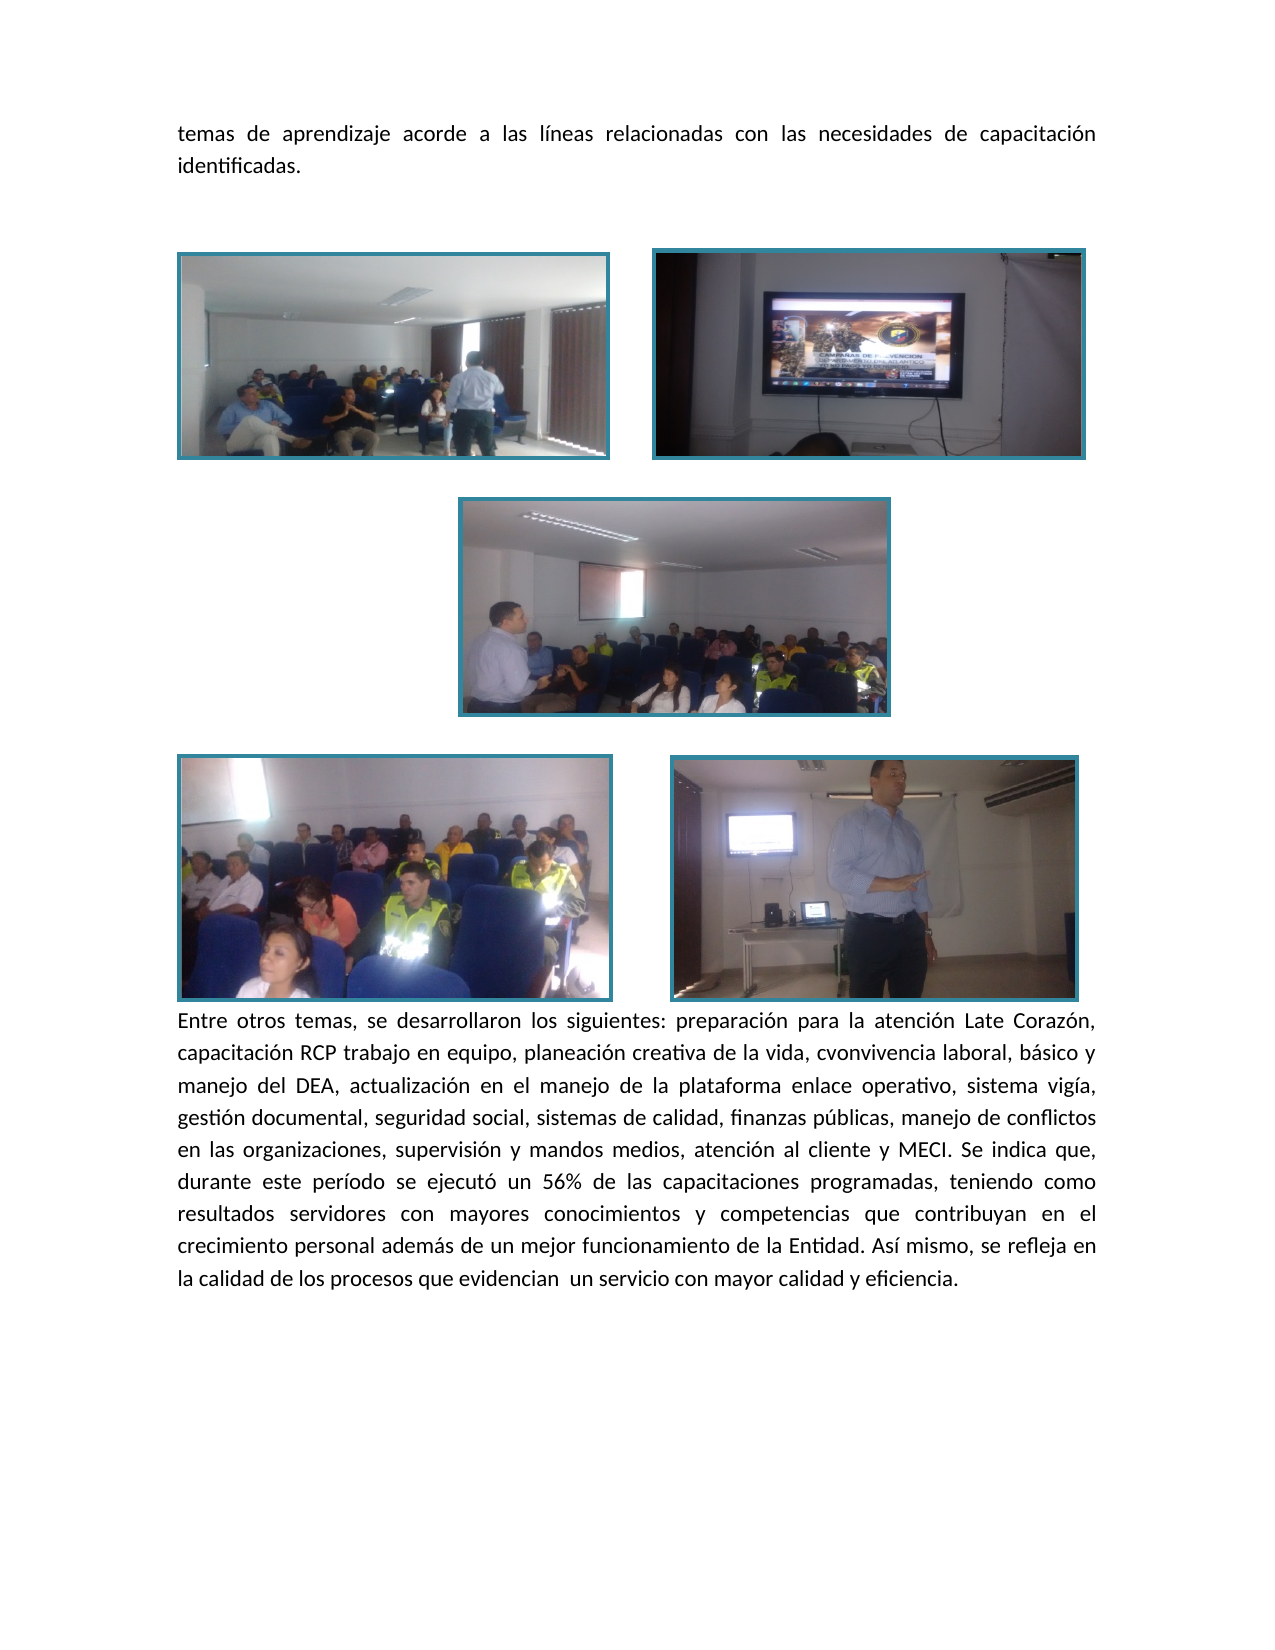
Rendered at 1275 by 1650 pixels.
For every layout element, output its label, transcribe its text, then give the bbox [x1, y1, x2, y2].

picture [656, 253, 1082, 456]
picture [181, 256, 606, 456]
picture [181, 758, 609, 998]
picture [674, 760, 1075, 998]
picture [463, 501, 887, 713]
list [177, 119, 1098, 180]
list Entre otros temas, se desarrollaron los siguientes: preparación para la atención Late Corazón, capacitación RCP trabajo en equipo, planeación creativa de la vida, cvonvivencia laboral, básico y manejo del DEA, actualización en el manejo de la plataforma enlace operativo, sistema vigía, gestión documental, seguridad social, sistemas de calidad, finanzas públicas, manejo de conflictos en las organizaciones, supervisión y mandos medios, atención al cliente y MECI. Se indica que, durante este período se ejecutó un 56% de las capacitaciones programadas, teniendo como resultados servidores con mayores conocimientos y competencias que contribuyan en el crecimiento personal además de un mejor funcionamiento de la Entidad. Así mismo, se refleja en la calidad de los procesos que evidencian un servicio con mayor calidad y eficiencia. [177, 1006, 1098, 1292]
